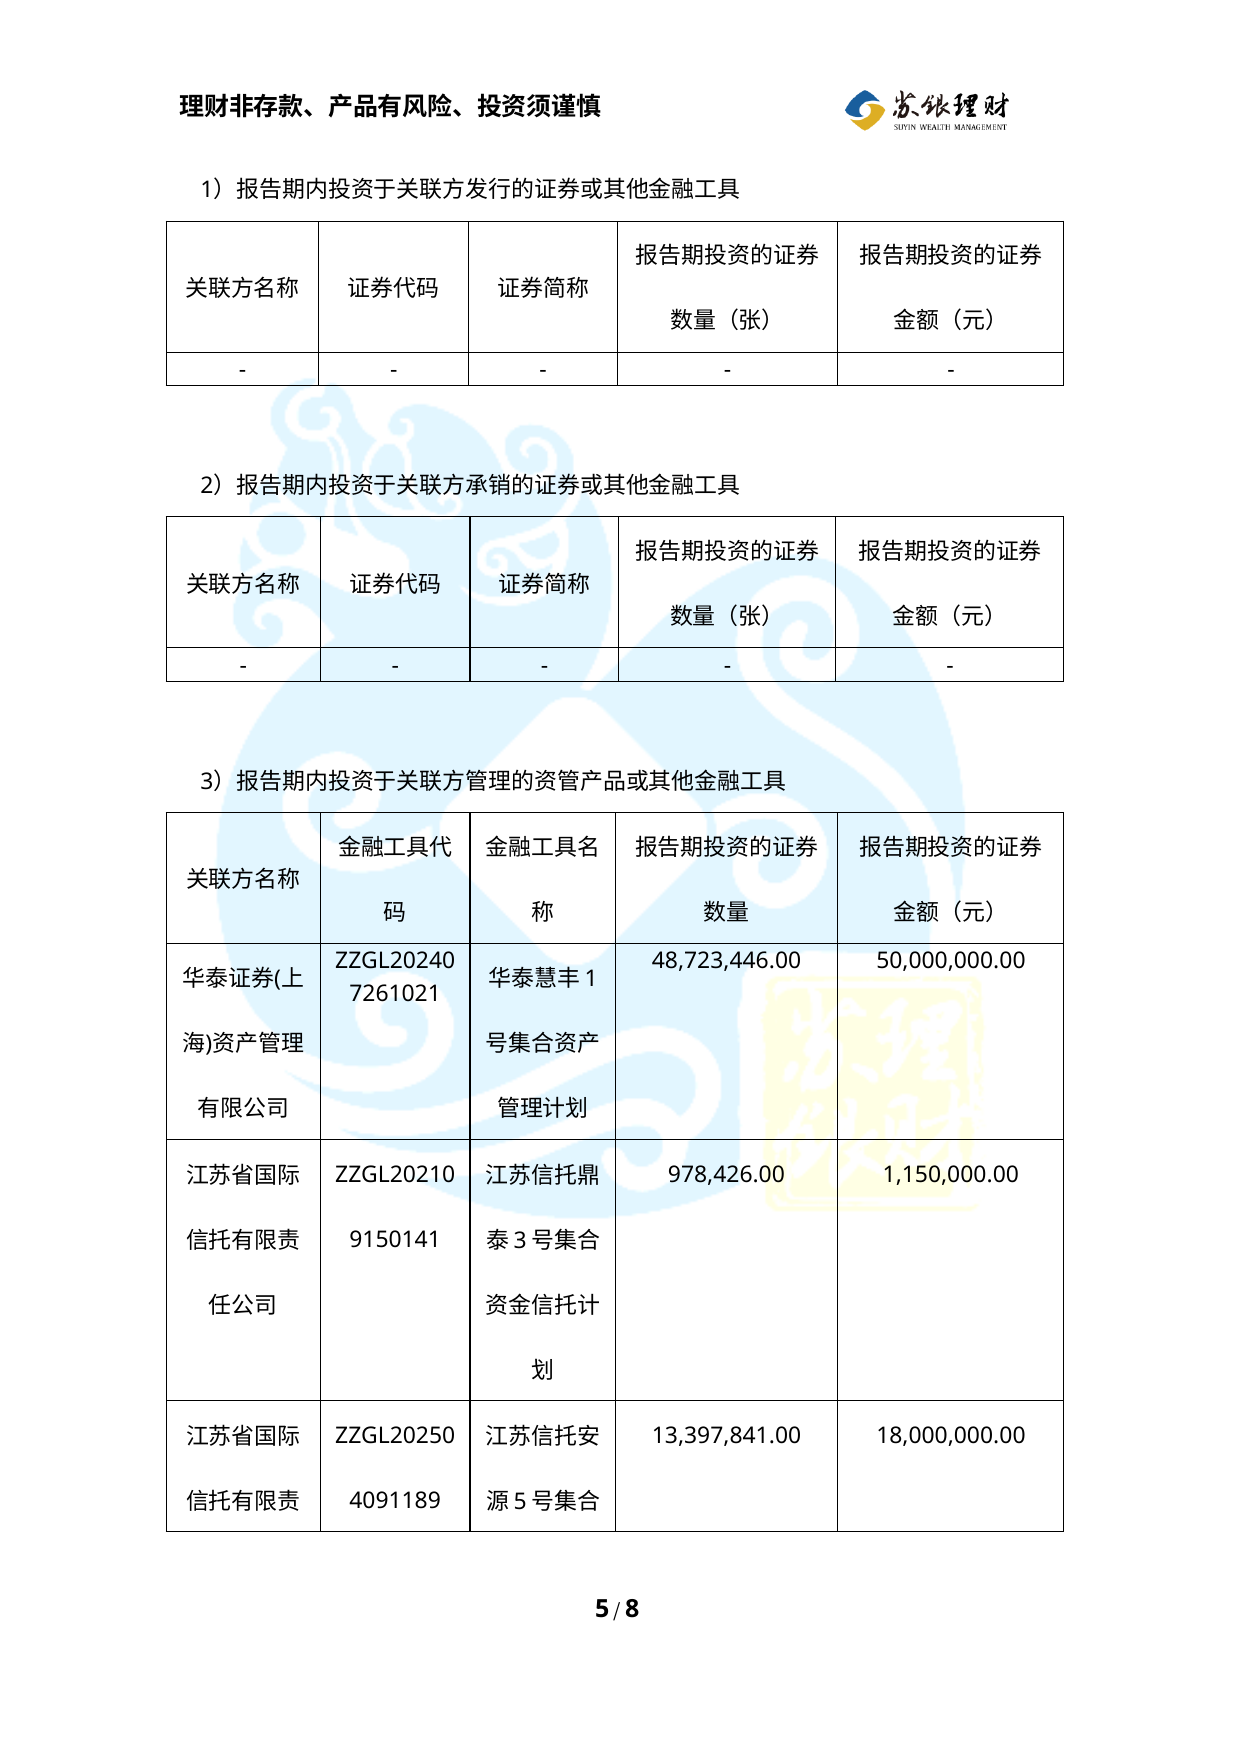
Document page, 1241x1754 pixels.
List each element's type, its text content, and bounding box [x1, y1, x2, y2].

table_header 金融工具代码 [321, 813, 469, 943]
table_cell - [167, 353, 318, 385]
list 报告期内投资于关联方管理的资管产品或其他金融工具 [177, 747, 1053, 812]
table_header 报告期投资的证券数量（张） [618, 222, 837, 352]
text 2）报告期内投资于关联方承销的证券或其他金融工具 [177, 451, 1053, 516]
table_cell ZZGL202407261021 [321, 944, 469, 1139]
table_header 报告期投资的证券金额（元） [836, 517, 1063, 647]
table_header 证券简称 [469, 222, 617, 352]
table_cell 18,000,000.00 [838, 1401, 1063, 1531]
table_cell 华泰慧丰1号集合资产管理计划 [471, 944, 615, 1139]
picture [820, 72, 1039, 143]
table_header 关联方名称 [167, 813, 320, 943]
table_header 报告期投资的证券数量 [616, 813, 837, 943]
table_cell - [838, 353, 1063, 385]
table_cell 13,397,841.00 [616, 1401, 837, 1531]
table_cell 50,000,000.00 [838, 944, 1063, 1139]
table_cell 48,723,446.00 [616, 944, 837, 1139]
table_cell 1,150,000.00 [838, 1140, 1063, 1400]
table_cell 华泰证券(上海)资产管理有限公司 [167, 944, 320, 1139]
table_cell ZZGL202109150141 [321, 1140, 469, 1400]
table_header 金融工具名称 [471, 813, 615, 943]
table_header 关联方名称 [167, 222, 318, 352]
table_cell ZZGL202504091189 [321, 1401, 469, 1531]
table_cell 978,426.00 [616, 1140, 837, 1400]
table_cell 江苏省国际信托有限责任公司 [167, 1140, 320, 1400]
table_cell - [167, 648, 320, 681]
table_header 报告期投资的证券数量（张） [619, 517, 835, 647]
table_header 报告期投资的证券金额（元） [838, 813, 1063, 943]
table_cell - [321, 648, 469, 681]
table_cell - [619, 648, 835, 681]
table_cell - [618, 353, 837, 385]
table_header 关联方名称 [167, 517, 320, 647]
table_cell 江苏省国际信托有限责任公司 [167, 1401, 320, 1531]
table_cell 江苏信托安源5号集合资金信托计划 [471, 1401, 615, 1531]
table_header 报告期投资的证券金额（元） [838, 222, 1063, 352]
table_header 证券简称 [471, 517, 618, 647]
table_cell - [469, 353, 617, 385]
table_cell - [319, 353, 468, 385]
table_cell - [471, 648, 618, 681]
table_cell 江苏信托鼎泰3号集合资金信托计划 [471, 1140, 615, 1400]
text 1）报告期内投资于关联方发行的证券或其他金融工具 [177, 156, 1053, 221]
table_header 证券代码 [321, 517, 469, 647]
table_cell - [836, 648, 1063, 681]
table_header 证券代码 [319, 222, 468, 352]
